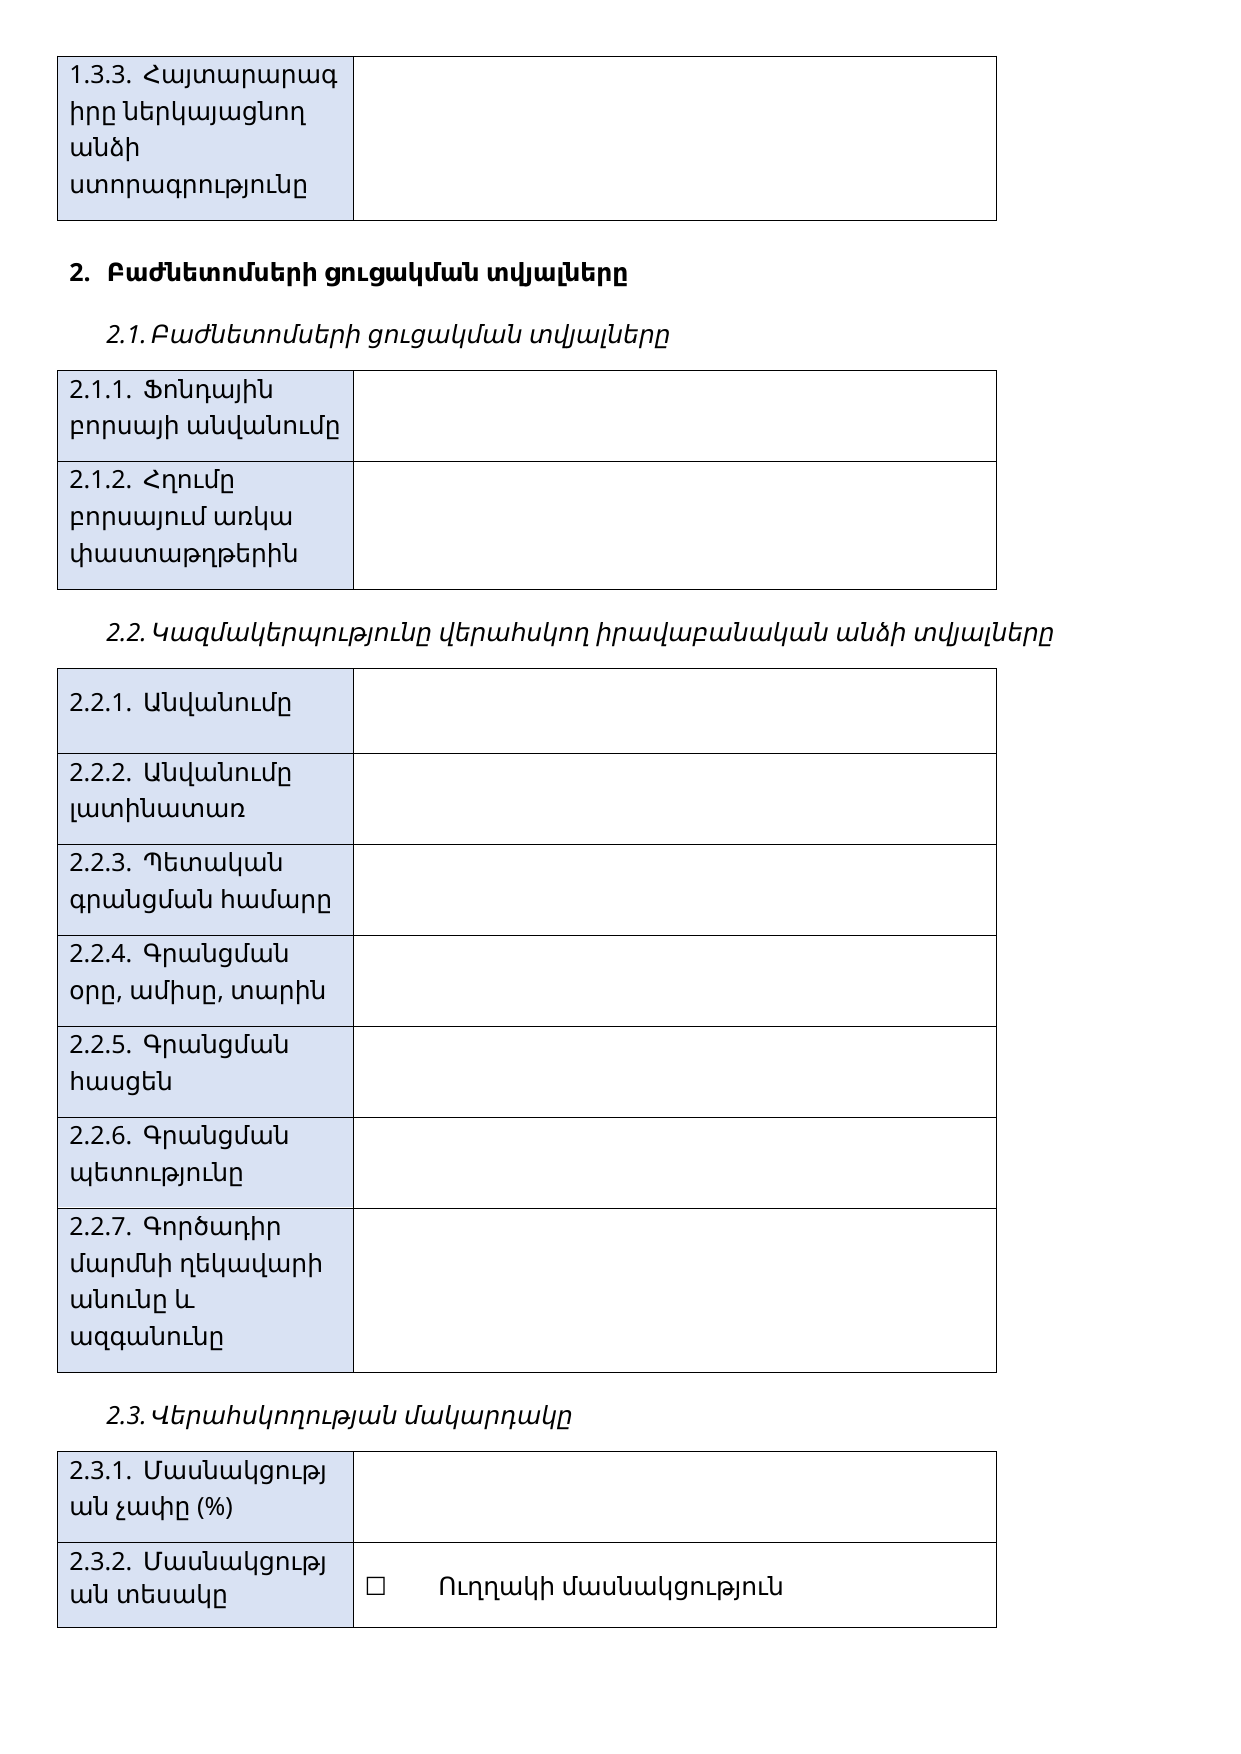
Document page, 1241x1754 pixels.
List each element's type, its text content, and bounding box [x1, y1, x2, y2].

list Կազմակերպությունը վերահսկող իրավաբանական անձի տվյալները [106, 615, 1167, 649]
table_cell [354, 845, 996, 935]
list Բաժնետոմսերի ցուցակման տվյալները [69, 255, 1167, 289]
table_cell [58, 1543, 353, 1627]
table_cell [354, 936, 996, 1026]
table_cell [354, 57, 996, 220]
table_cell Գործադիր մարմնի ղեկավարի անունը և ազգանունը [58, 1209, 353, 1372]
table_cell Պետական գրանցման համարը [58, 845, 353, 935]
table_cell Գրանցման հասցեն [58, 1027, 353, 1117]
list Բաժնետոմսերի ցուցակման տվյալները [106, 317, 1167, 351]
table_header [354, 371, 996, 461]
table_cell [354, 1543, 996, 1627]
list Վերահսկողության մակարդակը [106, 1398, 1167, 1432]
table_header Ֆոնդային բորսայի անվանումը [58, 371, 353, 461]
table_cell Գրանցման օրը, ամիսը, տարին [58, 936, 353, 1026]
table_cell Հղումը բորսայում առկա փաստաթղթերին [58, 462, 353, 589]
table_cell Հայտարարագիրը ներկայացնող անձի ստորագրությունը [58, 57, 353, 220]
table_cell Անվանումը լատինատառ [58, 754, 353, 844]
table_cell [354, 1209, 996, 1372]
table_cell [354, 754, 996, 844]
table_cell [354, 1118, 996, 1207]
table_cell [354, 1027, 996, 1117]
table_cell Գրանցման պետությունը [58, 1118, 353, 1207]
table_header [354, 669, 996, 753]
table_cell [354, 462, 996, 589]
table_header Մասնակցության չափը (%) [58, 1452, 353, 1542]
table_header [354, 1452, 996, 1542]
table_header Անվանումը [58, 669, 353, 753]
